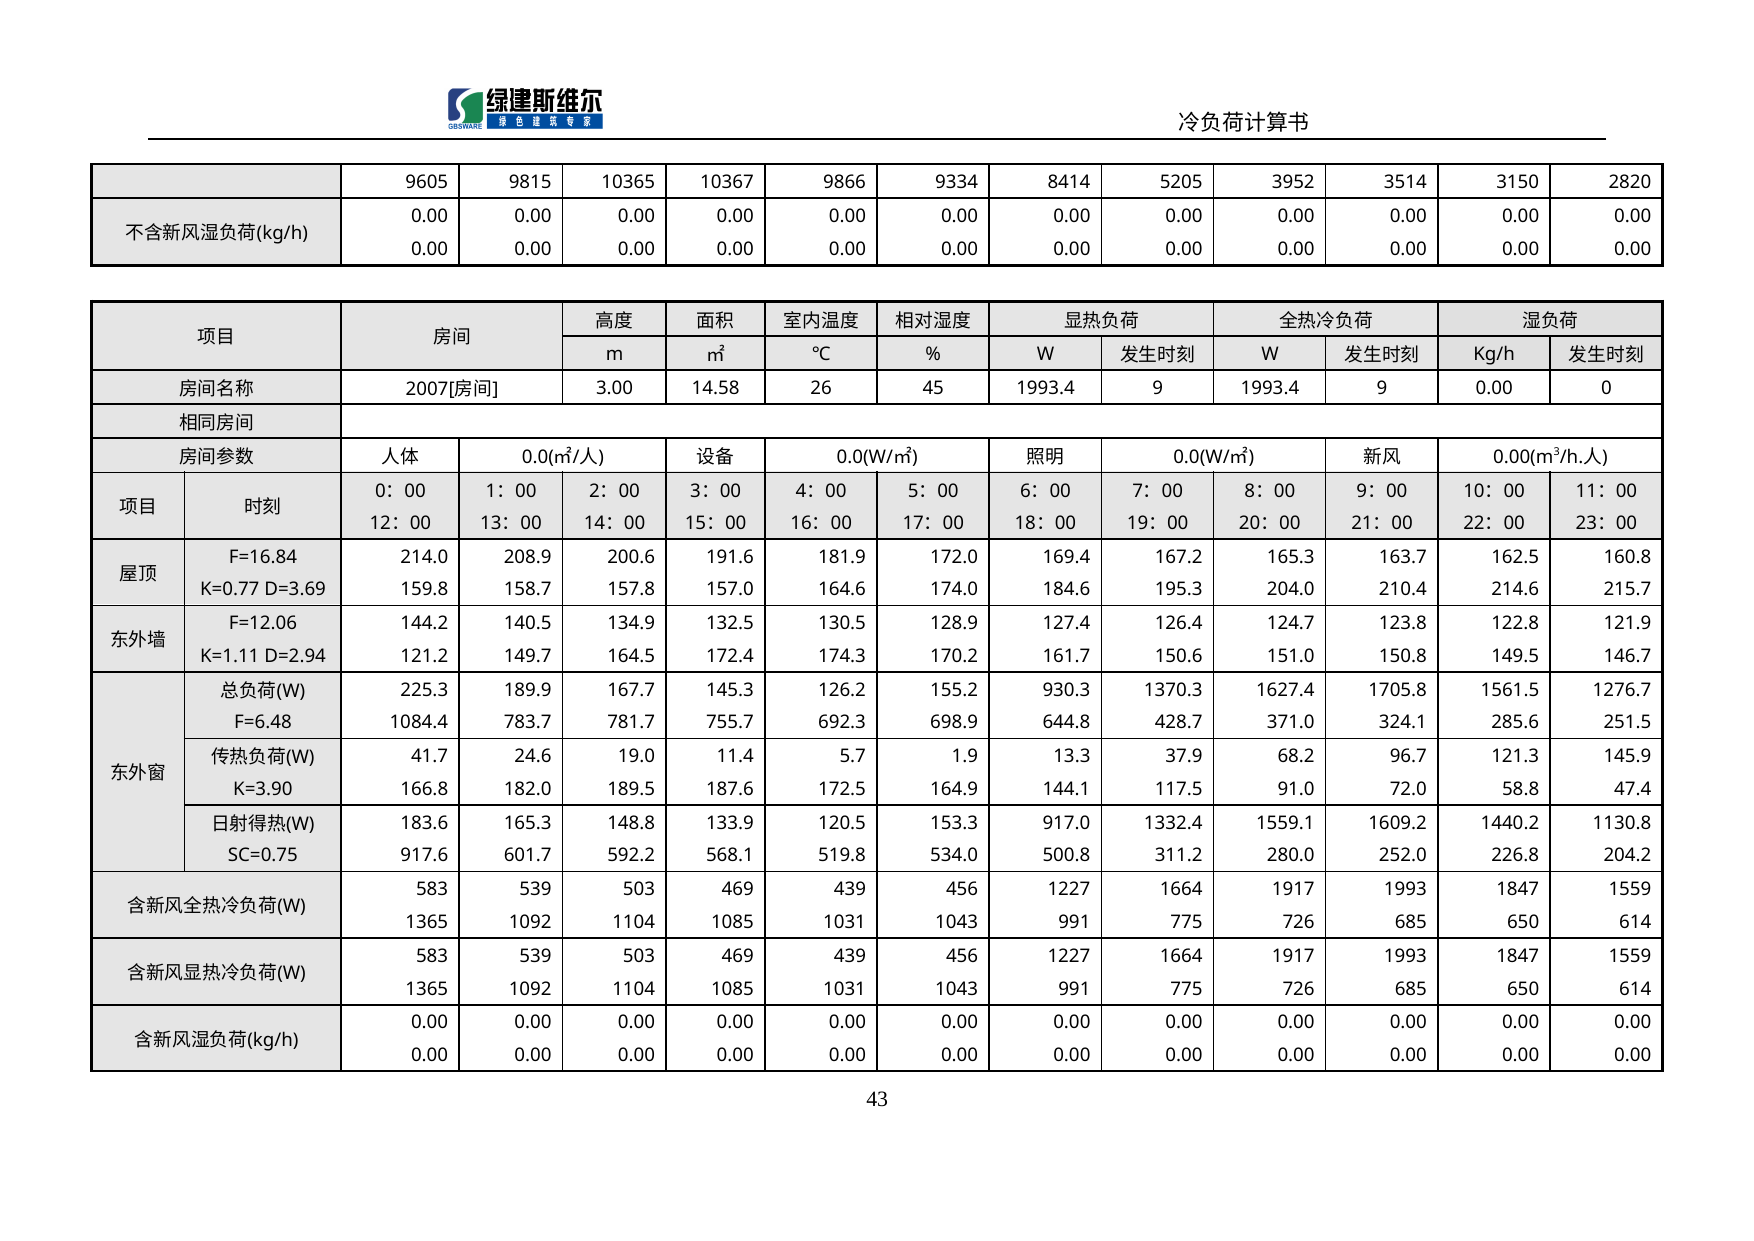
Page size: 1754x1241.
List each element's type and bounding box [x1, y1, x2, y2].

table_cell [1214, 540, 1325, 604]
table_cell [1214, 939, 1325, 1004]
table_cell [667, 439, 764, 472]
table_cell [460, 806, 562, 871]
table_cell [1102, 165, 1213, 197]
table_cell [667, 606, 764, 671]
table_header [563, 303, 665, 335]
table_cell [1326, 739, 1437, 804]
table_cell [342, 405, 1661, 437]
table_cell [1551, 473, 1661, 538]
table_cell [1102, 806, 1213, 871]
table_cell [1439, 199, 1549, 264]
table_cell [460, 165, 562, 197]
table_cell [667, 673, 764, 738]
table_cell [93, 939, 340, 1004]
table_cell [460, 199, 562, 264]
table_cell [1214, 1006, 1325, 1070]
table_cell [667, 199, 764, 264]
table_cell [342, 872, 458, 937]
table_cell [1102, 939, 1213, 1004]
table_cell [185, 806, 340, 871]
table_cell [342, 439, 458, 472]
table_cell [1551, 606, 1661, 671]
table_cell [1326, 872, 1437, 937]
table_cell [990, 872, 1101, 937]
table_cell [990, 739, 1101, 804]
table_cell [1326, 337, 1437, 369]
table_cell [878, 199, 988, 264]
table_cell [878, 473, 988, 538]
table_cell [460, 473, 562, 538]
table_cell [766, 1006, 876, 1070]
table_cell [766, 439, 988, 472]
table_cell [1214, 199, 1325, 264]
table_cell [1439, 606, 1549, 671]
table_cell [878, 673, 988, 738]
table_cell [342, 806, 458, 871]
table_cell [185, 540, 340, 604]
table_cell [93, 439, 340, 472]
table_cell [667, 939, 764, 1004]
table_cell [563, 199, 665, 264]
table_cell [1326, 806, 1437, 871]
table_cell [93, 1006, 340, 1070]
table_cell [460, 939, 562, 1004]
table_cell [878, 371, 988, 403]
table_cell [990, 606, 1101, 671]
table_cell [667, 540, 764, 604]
picture [444, 88, 604, 130]
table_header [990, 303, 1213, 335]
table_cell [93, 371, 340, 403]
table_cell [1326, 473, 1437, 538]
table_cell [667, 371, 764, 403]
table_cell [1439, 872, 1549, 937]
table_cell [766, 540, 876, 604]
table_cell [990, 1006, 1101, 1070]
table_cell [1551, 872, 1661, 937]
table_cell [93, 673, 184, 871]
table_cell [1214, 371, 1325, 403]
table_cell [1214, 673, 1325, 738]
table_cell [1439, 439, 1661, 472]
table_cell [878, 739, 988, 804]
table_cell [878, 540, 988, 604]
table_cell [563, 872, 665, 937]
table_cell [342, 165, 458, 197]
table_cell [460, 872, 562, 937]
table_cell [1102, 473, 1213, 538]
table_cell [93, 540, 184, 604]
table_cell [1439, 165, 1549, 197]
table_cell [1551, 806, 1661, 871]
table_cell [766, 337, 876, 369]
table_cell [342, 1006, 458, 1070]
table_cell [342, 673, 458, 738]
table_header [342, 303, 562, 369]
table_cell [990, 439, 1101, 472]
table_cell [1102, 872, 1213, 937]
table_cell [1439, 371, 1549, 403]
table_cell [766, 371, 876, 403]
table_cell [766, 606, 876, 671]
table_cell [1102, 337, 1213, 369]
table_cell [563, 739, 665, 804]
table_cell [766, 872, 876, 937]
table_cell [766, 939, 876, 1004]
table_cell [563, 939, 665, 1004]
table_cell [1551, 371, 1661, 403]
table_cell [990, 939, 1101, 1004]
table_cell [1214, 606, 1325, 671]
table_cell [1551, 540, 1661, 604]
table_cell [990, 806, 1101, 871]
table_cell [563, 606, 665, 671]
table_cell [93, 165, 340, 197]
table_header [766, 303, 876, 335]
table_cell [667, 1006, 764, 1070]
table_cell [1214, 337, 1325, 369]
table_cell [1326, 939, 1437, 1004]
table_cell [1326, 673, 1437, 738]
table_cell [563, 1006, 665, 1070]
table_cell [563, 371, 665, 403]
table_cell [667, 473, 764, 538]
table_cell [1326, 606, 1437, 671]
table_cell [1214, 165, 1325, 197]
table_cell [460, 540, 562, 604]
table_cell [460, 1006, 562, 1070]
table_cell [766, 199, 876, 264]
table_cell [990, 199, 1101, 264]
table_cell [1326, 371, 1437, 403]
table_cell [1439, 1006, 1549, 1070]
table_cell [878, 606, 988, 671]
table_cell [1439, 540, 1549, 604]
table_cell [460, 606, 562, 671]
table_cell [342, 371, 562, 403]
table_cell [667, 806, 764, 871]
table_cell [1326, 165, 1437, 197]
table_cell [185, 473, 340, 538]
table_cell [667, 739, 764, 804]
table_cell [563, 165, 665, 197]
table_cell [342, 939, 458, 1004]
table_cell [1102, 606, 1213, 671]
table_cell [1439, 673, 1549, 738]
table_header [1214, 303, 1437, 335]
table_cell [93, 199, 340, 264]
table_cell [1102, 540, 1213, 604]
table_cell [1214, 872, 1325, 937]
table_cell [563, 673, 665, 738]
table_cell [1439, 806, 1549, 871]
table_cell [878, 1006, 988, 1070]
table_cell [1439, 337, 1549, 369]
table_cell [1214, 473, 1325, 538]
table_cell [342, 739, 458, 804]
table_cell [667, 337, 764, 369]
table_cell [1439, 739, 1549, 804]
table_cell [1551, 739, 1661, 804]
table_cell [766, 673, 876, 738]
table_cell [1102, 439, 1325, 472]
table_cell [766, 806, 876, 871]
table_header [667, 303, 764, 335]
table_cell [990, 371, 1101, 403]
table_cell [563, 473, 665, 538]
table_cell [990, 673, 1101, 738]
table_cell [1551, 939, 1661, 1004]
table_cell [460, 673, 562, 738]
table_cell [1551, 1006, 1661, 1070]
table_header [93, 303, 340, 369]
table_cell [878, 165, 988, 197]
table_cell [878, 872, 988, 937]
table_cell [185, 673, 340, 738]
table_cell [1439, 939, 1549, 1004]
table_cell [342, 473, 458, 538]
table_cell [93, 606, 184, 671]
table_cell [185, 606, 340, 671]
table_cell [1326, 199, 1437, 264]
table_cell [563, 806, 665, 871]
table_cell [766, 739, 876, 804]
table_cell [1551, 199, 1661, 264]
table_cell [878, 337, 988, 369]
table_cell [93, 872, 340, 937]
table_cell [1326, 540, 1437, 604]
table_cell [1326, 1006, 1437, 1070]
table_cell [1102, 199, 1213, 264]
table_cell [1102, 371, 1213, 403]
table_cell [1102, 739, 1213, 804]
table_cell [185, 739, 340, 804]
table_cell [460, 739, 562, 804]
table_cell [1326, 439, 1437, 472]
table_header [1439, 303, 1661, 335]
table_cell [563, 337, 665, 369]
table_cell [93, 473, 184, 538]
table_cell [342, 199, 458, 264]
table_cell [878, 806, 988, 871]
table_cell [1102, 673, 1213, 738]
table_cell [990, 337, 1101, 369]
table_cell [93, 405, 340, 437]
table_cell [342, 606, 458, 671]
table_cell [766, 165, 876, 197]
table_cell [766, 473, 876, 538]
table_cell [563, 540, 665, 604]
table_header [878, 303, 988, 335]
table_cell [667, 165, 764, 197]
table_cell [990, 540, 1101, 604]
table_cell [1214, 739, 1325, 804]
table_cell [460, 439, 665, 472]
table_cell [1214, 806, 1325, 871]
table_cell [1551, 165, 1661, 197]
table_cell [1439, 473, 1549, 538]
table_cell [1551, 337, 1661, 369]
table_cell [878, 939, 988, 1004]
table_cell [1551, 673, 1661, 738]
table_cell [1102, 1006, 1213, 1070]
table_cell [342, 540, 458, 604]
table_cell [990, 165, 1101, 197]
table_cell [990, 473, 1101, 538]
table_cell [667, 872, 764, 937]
